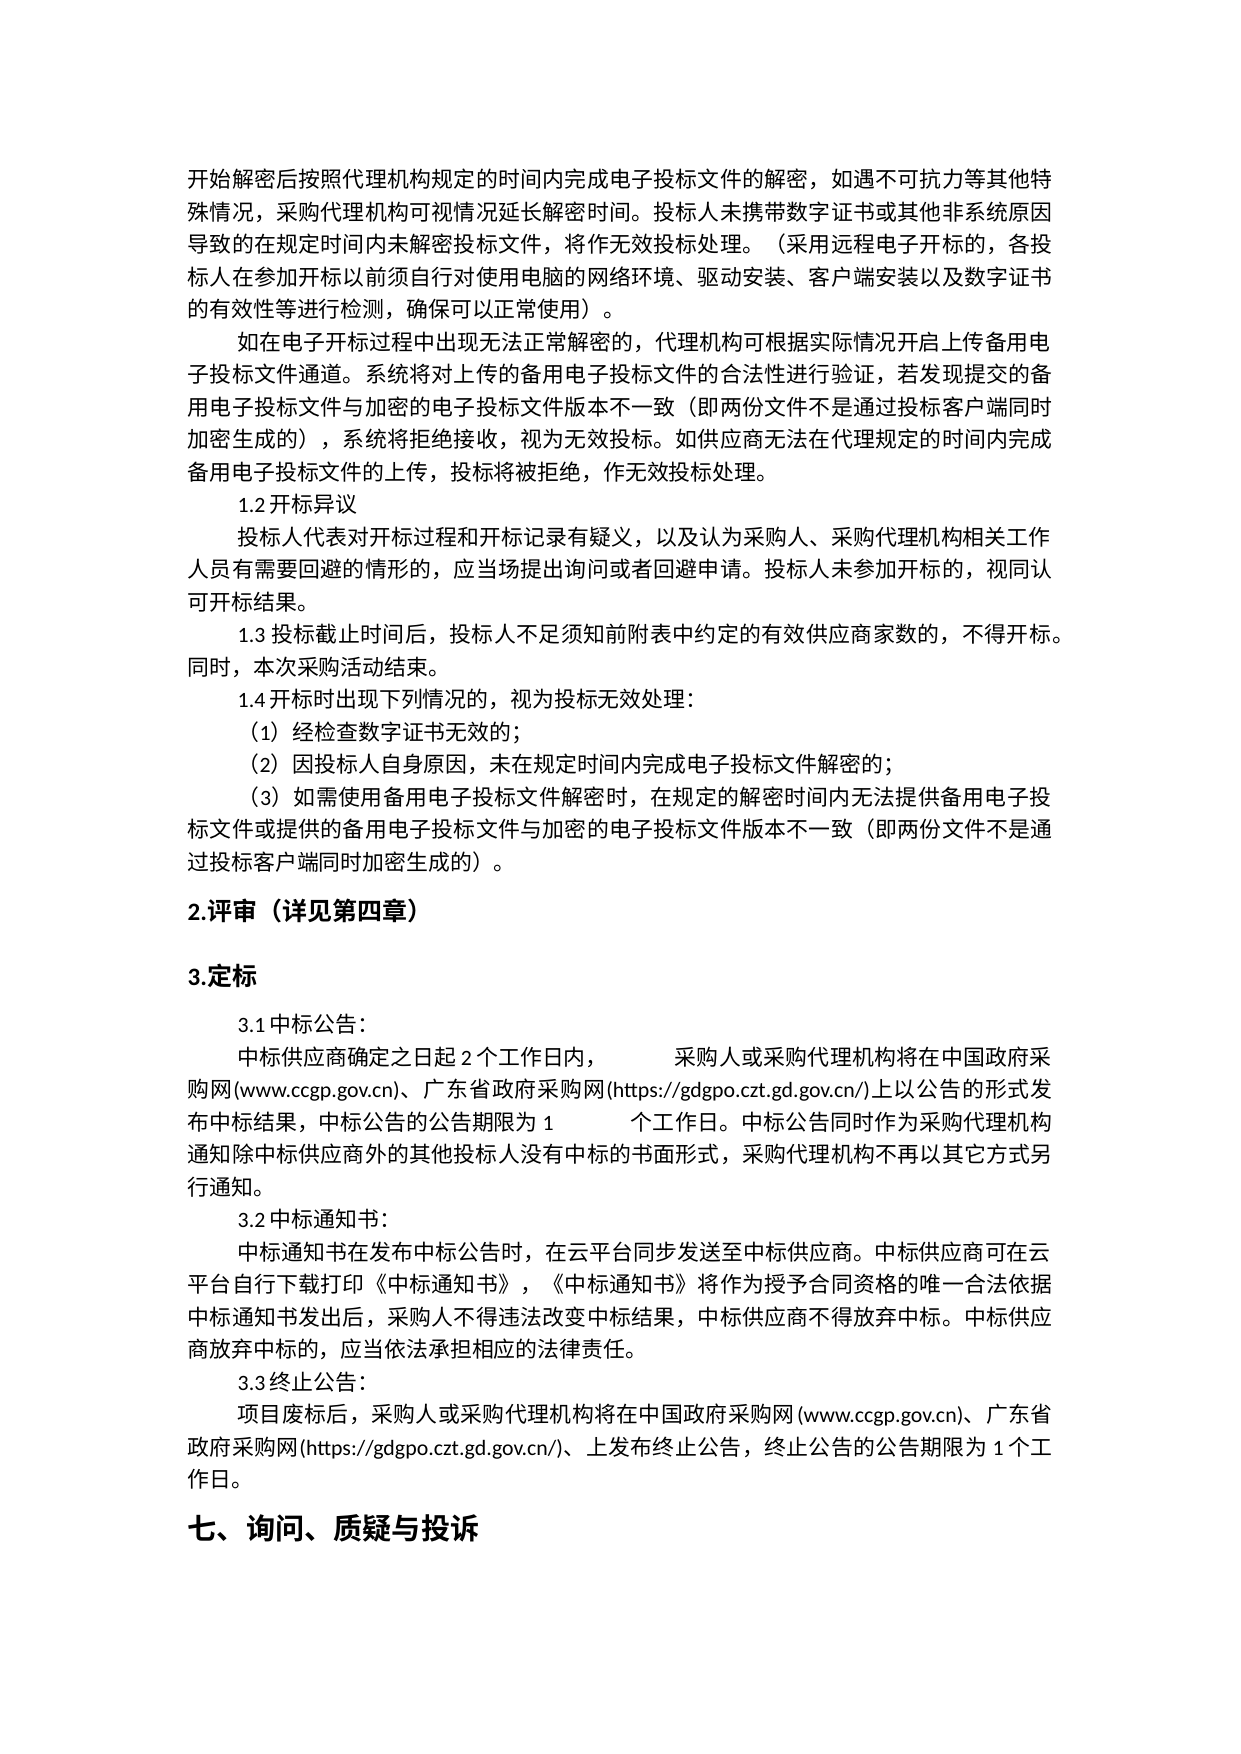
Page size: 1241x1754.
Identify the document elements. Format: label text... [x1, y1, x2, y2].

text 2.评审（详见第四章） [187, 877, 1053, 942]
text 七、询问、质疑与投诉 [187, 1494, 1053, 1559]
text （2）因投标人自身原因，未在规定时间内完成电子投标文件解密的； [187, 747, 1053, 779]
text 中标通知书在发布中标公告时，在云平台同步发送至中标供应商。中标供应商可在云平台自行下载打印《中标通知书》，《中标通知书》将作为授予合同资格的唯一合法依据。中标通知书发出后，采购人不得违法改变中标结果，中标供应商不得放弃中标。中标供应商放弃中标的，应当依法承担相应的法律责任。 [187, 1234, 1053, 1364]
text 如在电子开标过程中出现无法正常解密的，代理机构可根据实际情况开启上传备用电子投标文件通道。系统将对上传的备用电子投标文件的合法性进行验证，若发现提交的备用电子投标文件与加密的电子投标文件版本不一致（即两份文件不是通过投标客户端同时加密生成的），系统将拒绝接收，视为无效投标。如供应商无法在代理规定的时间内完成备用电子投标文件的上传，投标将被拒绝，作无效投标处理。 [187, 324, 1053, 487]
text （1）经检查数字证书无效的； [187, 714, 1053, 747]
text 3.3终止公告： [187, 1364, 1053, 1397]
text 投标人代表对开标过程和开标记录有疑义，以及认为采购人、采购代理机构相关工作人员有需要回避的情形的，应当场提出询问或者回避申请。投标人未参加开标的，视同认可开标结果。 [187, 519, 1053, 617]
text （3）如需使用备用电子投标文件解密时，在规定的解密时间内无法提供备用电子投标文件或提供的备用电子投标文件与加密的电子投标文件版本不一致（即两份文件不是通过投标客户端同时加密生成的）。 [187, 779, 1053, 877]
text 3.1中标公告： [187, 1007, 1053, 1039]
text 1.2开标异议 [187, 487, 1053, 519]
text 1.4开标时出现下列情况的，视为投标无效处理： [187, 682, 1053, 714]
text 3.定标 [187, 942, 1053, 1007]
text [187, 162, 1053, 324]
text 3.2中标通知书： [187, 1202, 1053, 1234]
text 项目废标后，采购人或采购代理机构将在中国政府采购网(www.ccgp.gov.cn)、广东省政府采购网(https://gdgpo.czt.gd.gov.cn/)、上发布终止公告，终止公告的公告期限为1个工作日。 [187, 1397, 1053, 1494]
text 中标供应商确定之日起2个工作日内， 采购人或采购代理机构将在中国政府采购网(www.ccgp.gov.cn)、广东省政府采购网(https://gdgpo.czt.gd.gov.cn/)上以公告的形式发布中标结果，中标公告的公告期限为 1 个工作日。中标公告同时作为采购代理机构通知除中标供应商外的其他投标人没有中标的书面形式，采购代理机构不再以其它方式另行通知。 [187, 1039, 1053, 1202]
text 1.3 投标截止时间后，投标人不足须知前附表中约定的有效供应商家数的，不得开标。同时，本次采购活动结束。 [187, 617, 1053, 682]
